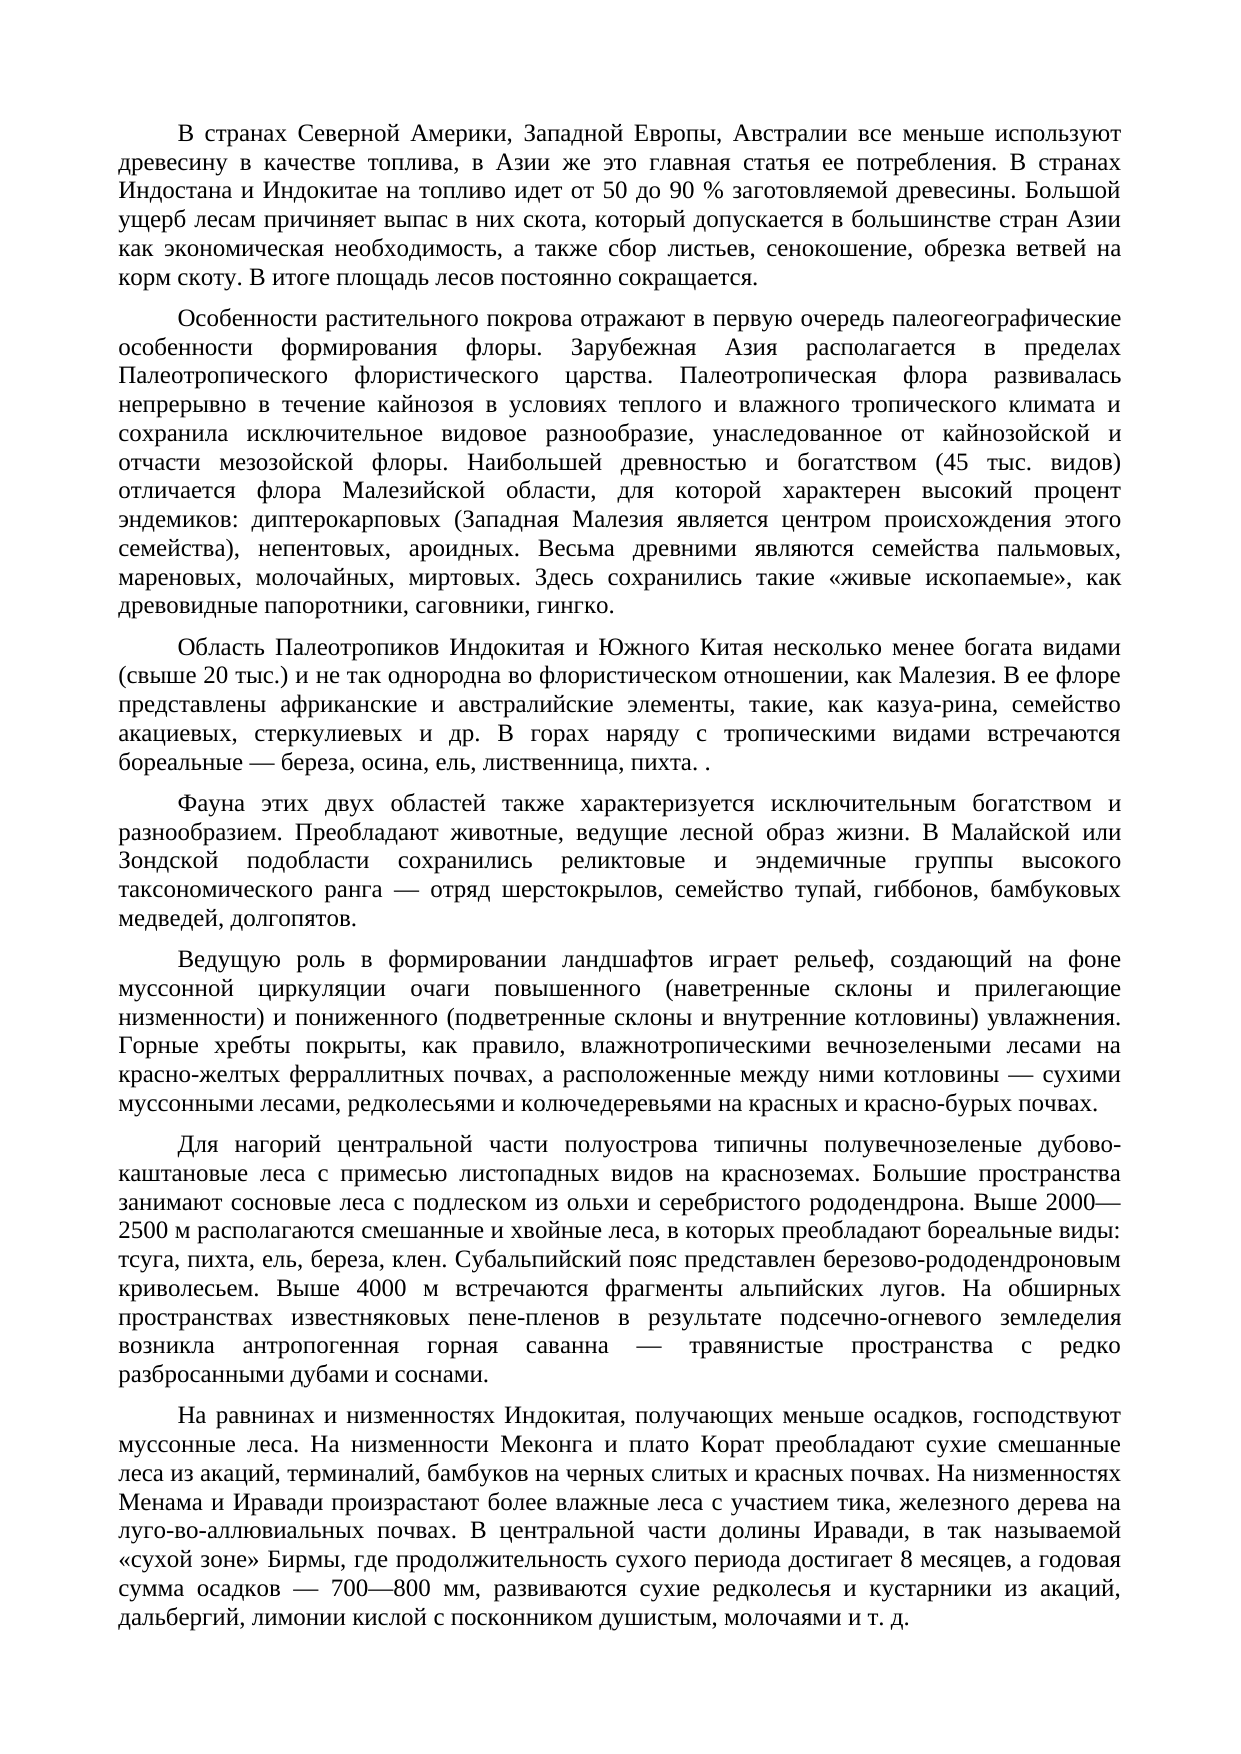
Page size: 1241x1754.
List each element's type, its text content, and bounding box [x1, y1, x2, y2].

text На равнинах и низменностях Индокитая, получающих меньше осадков, господствуют муссонные леса. На низменности Меконга и плато Корат преобладают сухие смешанные леса из акаций, терминалий, бамбуков на черных слитых и красных почвах. На низменностях Менама и Иравади произрастают более влажные леса с участием тика, железного дерева на луго-во-аллювиальных почвах. В центральной части долины Иравади, в так называемой «сухой зоне» Бирмы, где продолжительность сухого периода достигает 8 месяцев, а годовая сумма осадков — 700—800 мм, развиваются сухие редколесья и кустарники из акаций, дальбергий, лимонии кислой с посконником душистым, молочаями и т. д. [118, 1401, 1122, 1631]
text Фауна этих двух областей также характеризуется исключительным богатством и разнообразием. Преобладают животные, ведущие лесной образ жизни. В Малайской или Зондской подобласти сохранились реликтовые и эндемичные группы высокого таксономического ранга — отряд шерстокрылов, семейство тупай, гиббонов, бамбуковых медведей, долгопятов. [118, 788, 1122, 932]
text В странах Северной Америки, Западной Европы, Австралии все меньше используют древесину в качестве топлива, в Азии же это главная статья ее потребления. В странах Индостана и Индокитае на топливо идет от 50 до 90 % заготовляемой древесины. Большой ущерб лесам причиняет выпас в них скота, который допускается в большинстве стран Азии как экономическая необходимость, а также сбор листьев, сенокошение, обрезка ветвей на корм скоту. В итоге площадь лесов постоянно сокращается. [118, 118, 1122, 291]
text Для нагорий центральной части полуострова типичны полувечнозеленые дубово-каштановые леса с примесью листопадных видов на красноземах. Большие пространства занимают сосновые леса с подлеском из ольхи и серебристого рододендрона. Выше 2000—2500 м располагаются смешанные и хвойные леса, в которых преобладают бореальные виды: тсуга, пихта, ель, береза, клен. Субальпийский пояс представлен березово-рододендроновым криволесьем. Выше встречаются фрагменты альпийских лугов. На обширных пространствах известняковых пене-пленов в результате подсечно-огневого земледелия возникла антропогенная горная саванна — травянистые пространства с редко разбросанными дубами и соснами. [118, 1129, 1122, 1388]
text Область Палеотропиков Индокитая и Южного Китая несколько менее богата видами (свыше 20 тыс.) и не так однородна во флористическом отношении, как Малезия. В ее флоре представлены африканские и австралийские элементы, такие, как казуа-рина, семейство акациевых, стеркулиевых и др. В горах наряду с тропическими видами встречаются бореальные — береза, осина, ель, лиственница, пихта. . [118, 632, 1122, 776]
text Ведущую роль в формировании ландшафтов играет рельеф, создающий на фоне муссонной циркуляции очаги повышенного (наветренные склоны и прилегающие низменности) и пониженного (подветренные склоны и внутренние котловины) увлажнения. Горные хребты покрыты, как правило, влажнотропическими вечнозелеными лесами на красно-желтых ферраллитных почвах, а расположенные между ними котловины — сухими муссонными лесами, редколесьями и колючедеревьями на красных и красно-бурых почвах. [118, 944, 1122, 1117]
text Особенности растительного покрова отражают в первую очередь палеогеографические особенности формирования флоры. Зарубежная Азия располагается в пределах Палеотропического флористического царства. Палеотропическая флора развивалась непрерывно в течение кайнозоя в условиях теплого и влажного тропического климата и сохранила исключительное видовое разнообразие, унаследованное от кайнозойской и отчасти мезозойской флоры. Наибольшей древностью и богатством (45 тыс. видов) отличается флора Малезийской области, для которой характерен высокий процент эндемиков: диптерокарповых (Западная Малезия является центром происхождения этого семейства), непентовых, ароидных. Весьма древними являются семейства пальмовых, мареновых, молочайных, миртовых. Здесь сохранились такие «живые ископаемые», как древовидные папоротники, саговники, гингко. [118, 303, 1122, 619]
